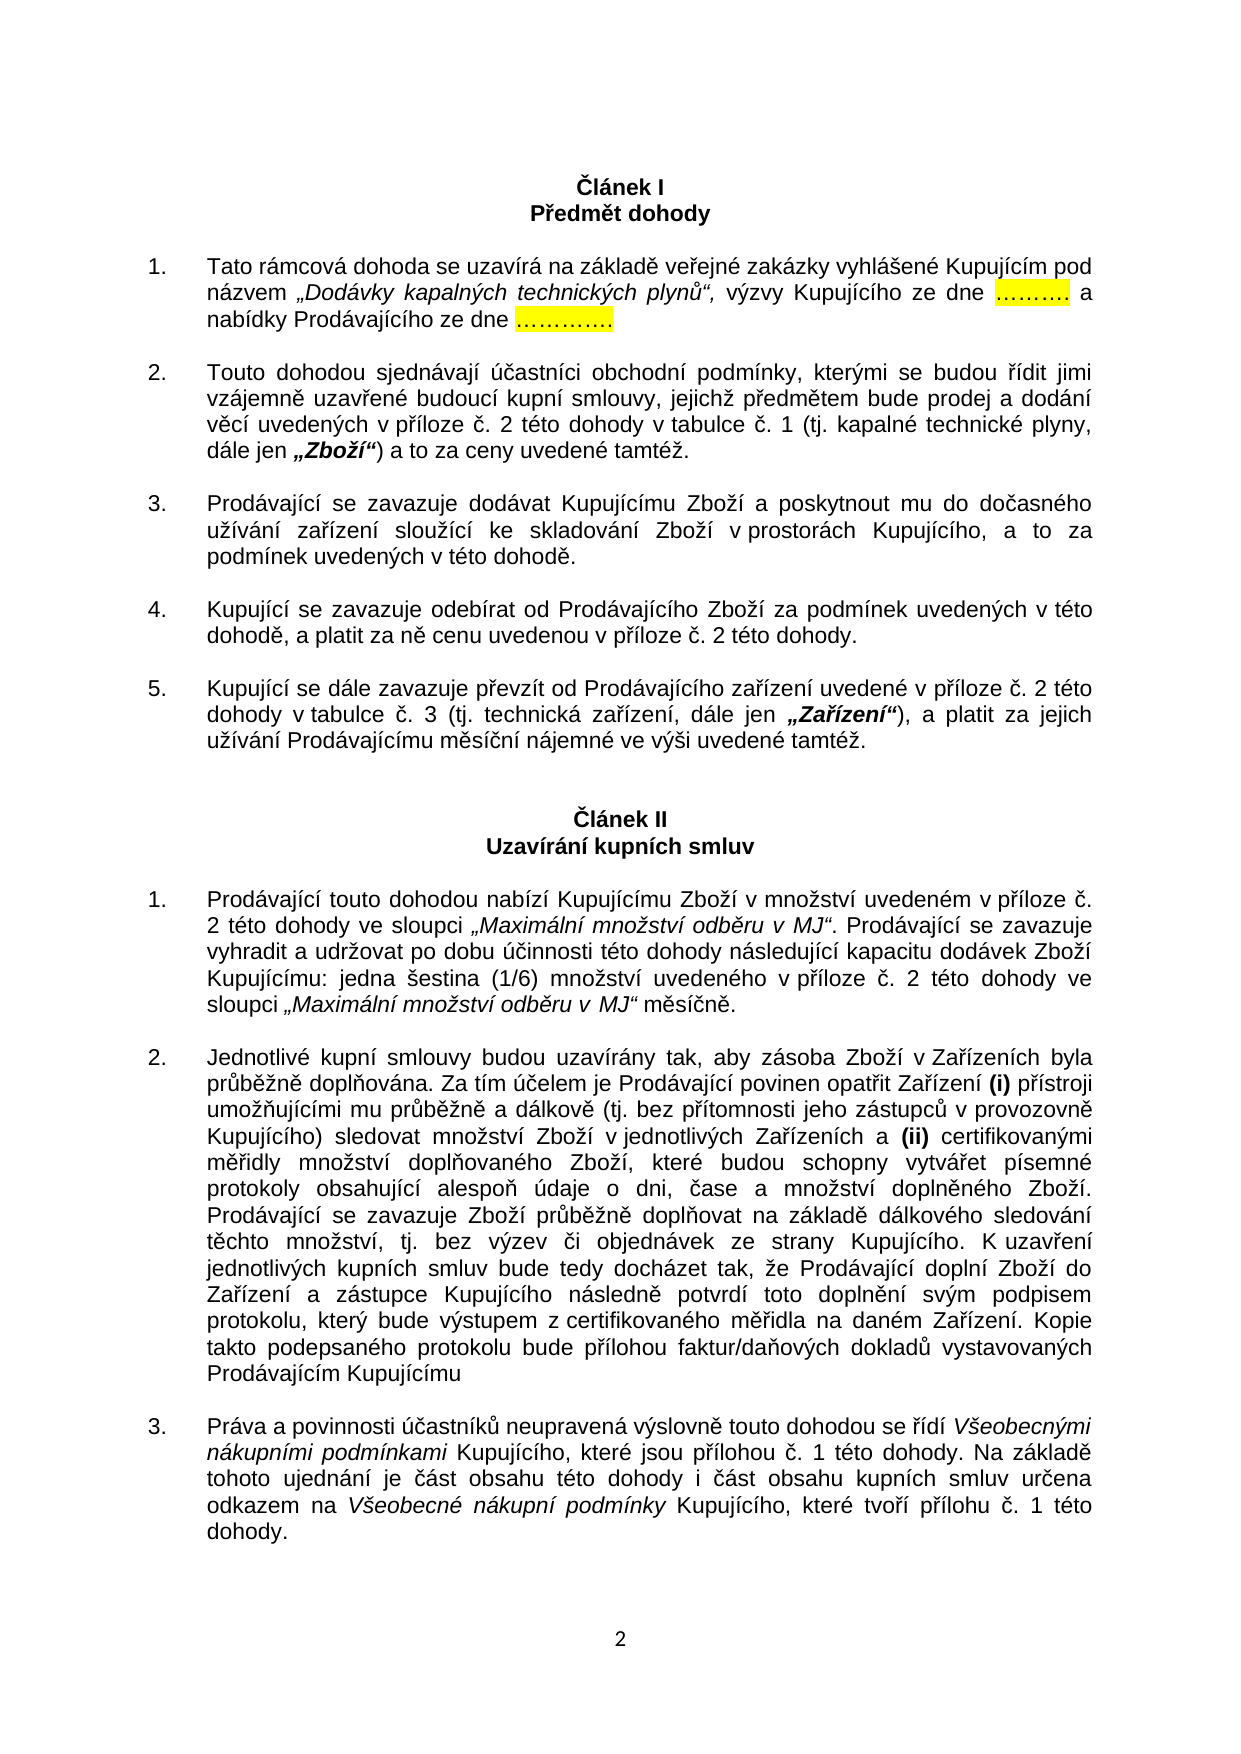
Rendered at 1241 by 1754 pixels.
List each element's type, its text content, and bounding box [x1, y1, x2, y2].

text Předmět dohody [148, 200, 1093, 227]
list Kupující se zavazuje odebírat od Prodávajícího Zboží za podmínek uvedených v této dohodě, a platit za ně cenu uvedenou v příloze č. 2 této dohody. [148, 596, 1093, 648]
list Kupující se dále zavazuje převzít od Prodávajícího zařízení uvedené v příloze č. 2 této dohody v tabulce č. 3 (tj. technická zařízení, dále jen „Zařízení“), a platit za jejich užívání Prodávajícímu měsíční nájemné ve výši uvedené tamtéž. [148, 675, 1093, 754]
list Práva a povinnosti účastníků neupravená výslovně touto dohodou se řídí Všeobecnými nákupními podmínkami Kupujícího, které jsou přílohou č. 1 této dohody. Na základě tohoto ujednání je část obsahu této dohody i část obsahu kupních smluv určena odkazem na Všeobecné nákupní podmínky Kupujícího, které tvoří přílohu č. 1 této dohody. [148, 1413, 1093, 1544]
list Prodávající touto dohodou nabízí Kupujícímu Zboží v množství uvedeném v příloze č. 2 této dohody ve sloupci „Maximální množství odběru v MJ“. Prodávající se zavazuje vyhradit a udržovat po dobu účinnosti této dohody následující kapacitu dodávek Zboží Kupujícímu: jedna šestina (1/6) množství uvedeného v příloze č. 2 této dohody ve sloupci „Maximální množství odběru v MJ“ měsíčně. [148, 886, 1093, 1017]
list Touto dohodou sjednávají účastníci obchodní podmínky, kterými se budou řídit jimi vzájemně uzavřené budoucí kupní smlouvy, jejichž předmětem bude prodej a dodání věcí uvedených v příloze č. 2 této dohody v tabulce č. 1 (tj. kapalné technické plyny, dále jen „Zboží“) a to za ceny uvedené tamtéž. [148, 358, 1093, 464]
text Článek II [148, 806, 1093, 833]
list Jednotlivé kupní smlouvy budou uzavírány tak, aby zásoba Zboží v Zařízeních byla průběžně doplňována. Za tím účelem je Prodávající povinen opatřit Zařízení (i) přístroji umožňujícími mu průběžně a dálkově (tj. bez přítomnosti jeho zástupců v provozovně Kupujícího) sledovat množství Zboží v jednotlivých Zařízeních a (ii) certifikovanými měřidly množství doplňovaného Zboží, které budou schopny vytvářet písemné protokoly obsahující alespoň údaje o dni, čase a množství doplněného Zboží. Prodávající se zavazuje Zboží průběžně doplňovat na základě dálkového sledování těchto množství, tj. bez výzev či objednávek ze strany Kupujícího. K uzavření jednotlivých kupních smluv bude tedy docházet tak, že Prodávající doplní Zboží do Zařízení a zástupce Kupujícího následně potvrdí toto doplnění svým podpisem protokolu, který bude výstupem z certifikovaného měřidla na daném Zařízení. Kopie takto podepsaného protokolu bude přílohou faktur/daňových dokladů vystavovaných Prodávajícím Kupujícímu [148, 1044, 1093, 1386]
text Uzavírání kupních smluv [148, 833, 1093, 859]
list Prodávající se zavazuje dodávat Kupujícímu Zboží a poskytnout mu do dočasného užívání zařízení sloužící ke skladování Zboží v prostorách Kupujícího, a to za podmínek uvedených v této dohodě. [148, 490, 1093, 569]
text Článek I [148, 174, 1093, 200]
list Tato rámcová dohoda se uzavírá na základě veřejné zakázky vyhlášené Kupujícím pod názvem „Dodávky kapalných technických plynů“, výzvy Kupujícího ze dne ………. a nabídky Prodávajícího ze dne …………. [148, 253, 1093, 332]
